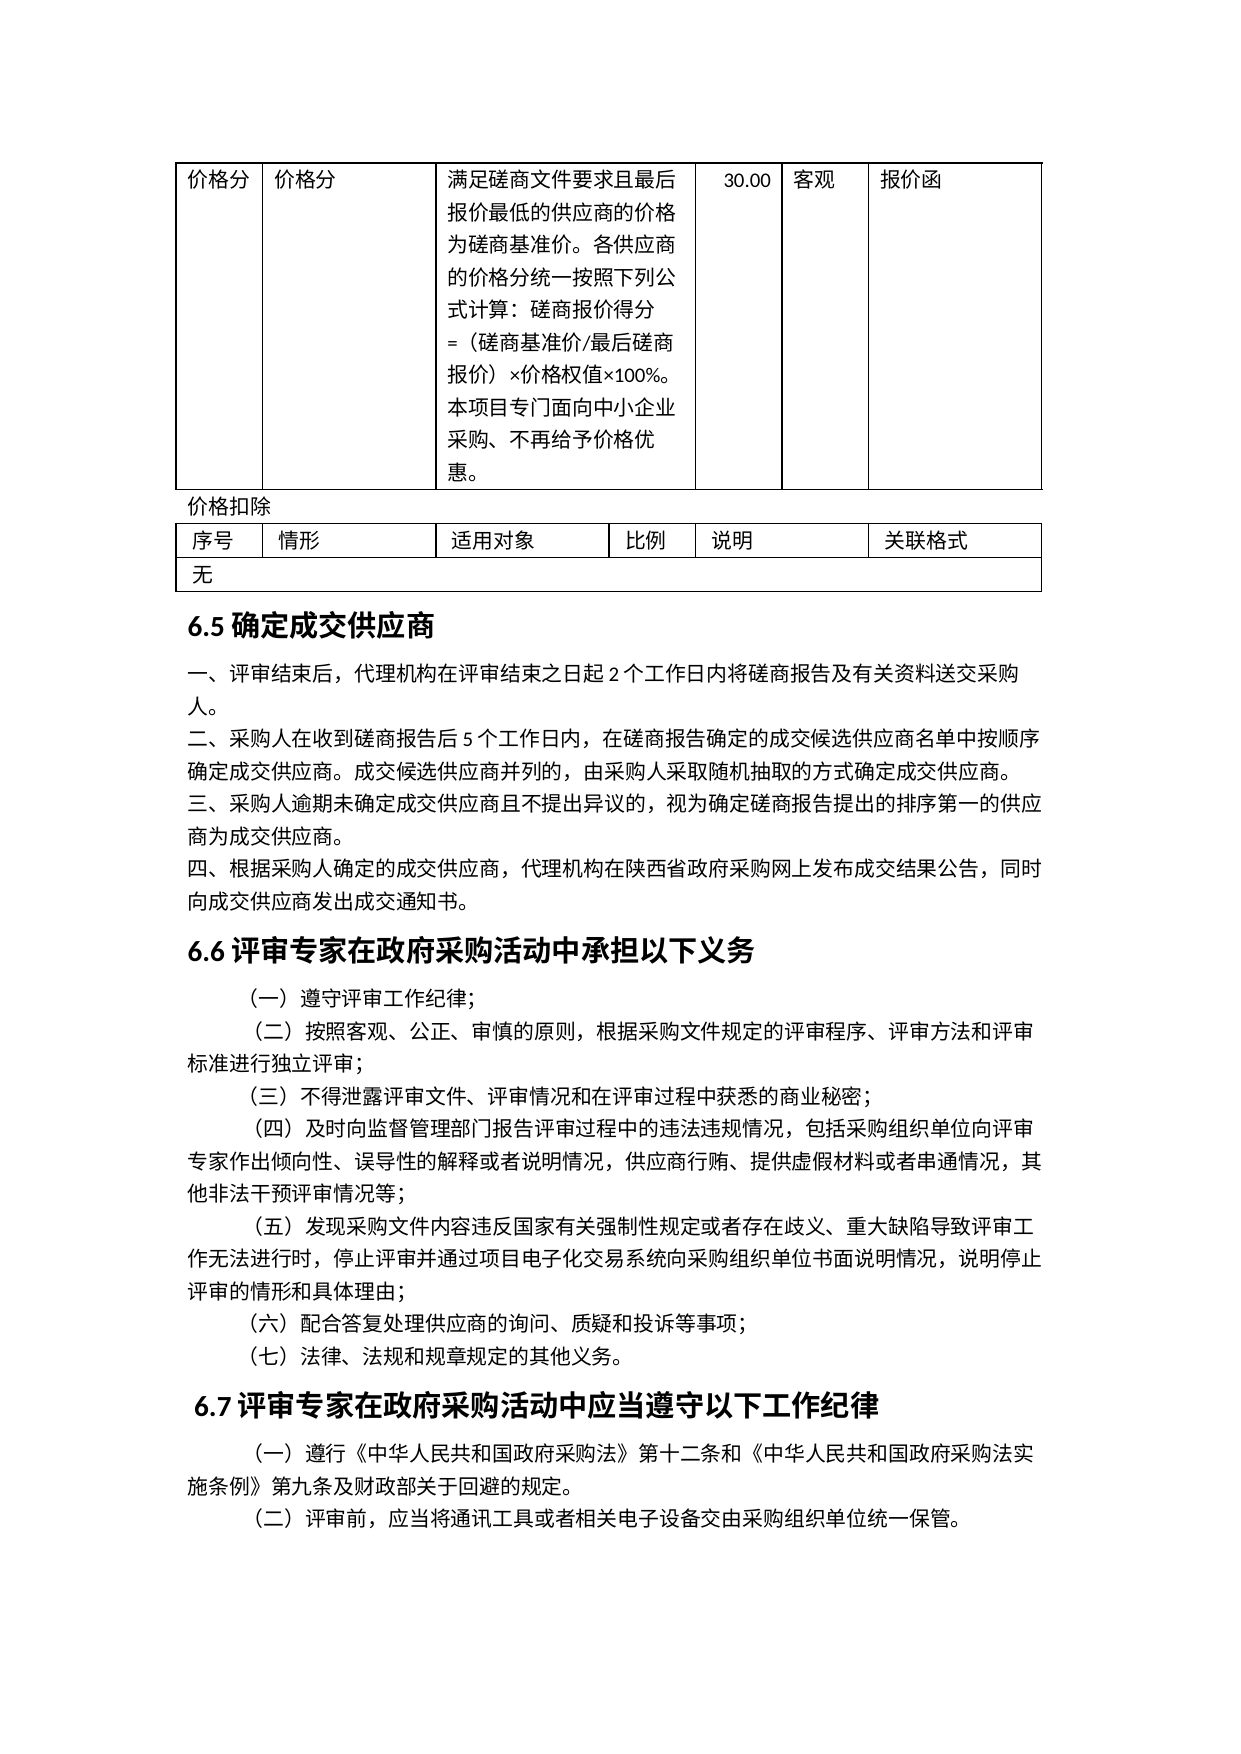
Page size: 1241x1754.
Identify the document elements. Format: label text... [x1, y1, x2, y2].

text 三、采购人逾期未确定成交供应商且不提出异议的，视为确定磋商报告提出的排序第一的供应商为成交供应商。 [187, 787, 1053, 852]
table_header 情形 [263, 524, 435, 557]
text 四、根据采购人确定的成交供应商，代理机构在陕西省政府采购网上发布成交结果公告，同时向成交供应商发出成交通知书。 [187, 852, 1053, 917]
text （六）配合答复处理供应商的询问、质疑和投诉等事项； [187, 1307, 1053, 1340]
table_header 适用对象 [437, 524, 608, 557]
table_header 说明 [696, 524, 868, 557]
text 一、评审结束后，代理机构在评审结束之日起2个工作日内将磋商报告及有关资料送交采购人。 [187, 657, 1053, 722]
table_cell 价格分 [263, 164, 435, 488]
table_cell 30.00 [696, 164, 781, 488]
text 6.7评审专家在政府采购活动中应当遵守以下工作纪律 [187, 1372, 1053, 1437]
table_cell 客观 [783, 164, 868, 488]
text 价格扣除 [187, 490, 1053, 523]
text （三）不得泄露评审文件、评审情况和在评审过程中获悉的商业秘密； [187, 1080, 1053, 1112]
text （一）遵行《中华人民共和国政府采购法》第十二条和《中华人民共和国政府采购法实施条例》第九条及财政部关于回避的规定。 [187, 1437, 1053, 1502]
text （一）遵守评审工作纪律； [187, 982, 1053, 1015]
table_cell 报价函 [869, 164, 1041, 488]
table_cell 价格分 [177, 164, 262, 488]
text 二、采购人在收到磋商报告后5个工作日内，在磋商报告确定的成交候选供应商名单中按顺序确定成交供应商。成交候选供应商并列的，由采购人采取随机抽取的方式确定成交供应商。 [187, 722, 1053, 787]
text （二）评审前，应当将通讯工具或者相关电子设备交由采购组织单位统一保管。 [187, 1502, 1053, 1535]
text （五）发现采购文件内容违反国家有关强制性规定或者存在歧义、重大缺陷导致评审工作无法进行时，停止评审并通过项目电子化交易系统向采购组织单位书面说明情况，说明停止评审的情形和具体理由； [187, 1210, 1053, 1307]
text （二）按照客观、公正、审慎的原则，根据采购文件规定的评审程序、评审方法和评审标准进行独立评审； [187, 1015, 1053, 1080]
table_cell 满足磋商文件要求且最后报价最低的供应商的价格为磋商基准价。各供应商的价格分统一按照下列公式计算：磋商报价得分=（磋商基准价/最后磋商报价）×价格权值×100%。 本项目专门面向中小企业采购、不再给予价格优惠。 [437, 164, 695, 488]
table_header 序号 [177, 524, 262, 557]
text 6.5确定成交供应商 [187, 592, 1053, 657]
table_header 比例 [610, 524, 695, 557]
table_cell 无 [177, 558, 1041, 591]
text （四）及时向监督管理部门报告评审过程中的违法违规情况，包括采购组织单位向评审专家作出倾向性、误导性的解释或者说明情况，供应商行贿、提供虚假材料或者串通情况，其他非法干预评审情况等； [187, 1112, 1053, 1210]
text （七）法律、法规和规章规定的其他义务。 [187, 1340, 1053, 1372]
text 6.6评审专家在政府采购活动中承担以下义务 [187, 917, 1053, 982]
table_header 关联格式 [869, 524, 1041, 557]
